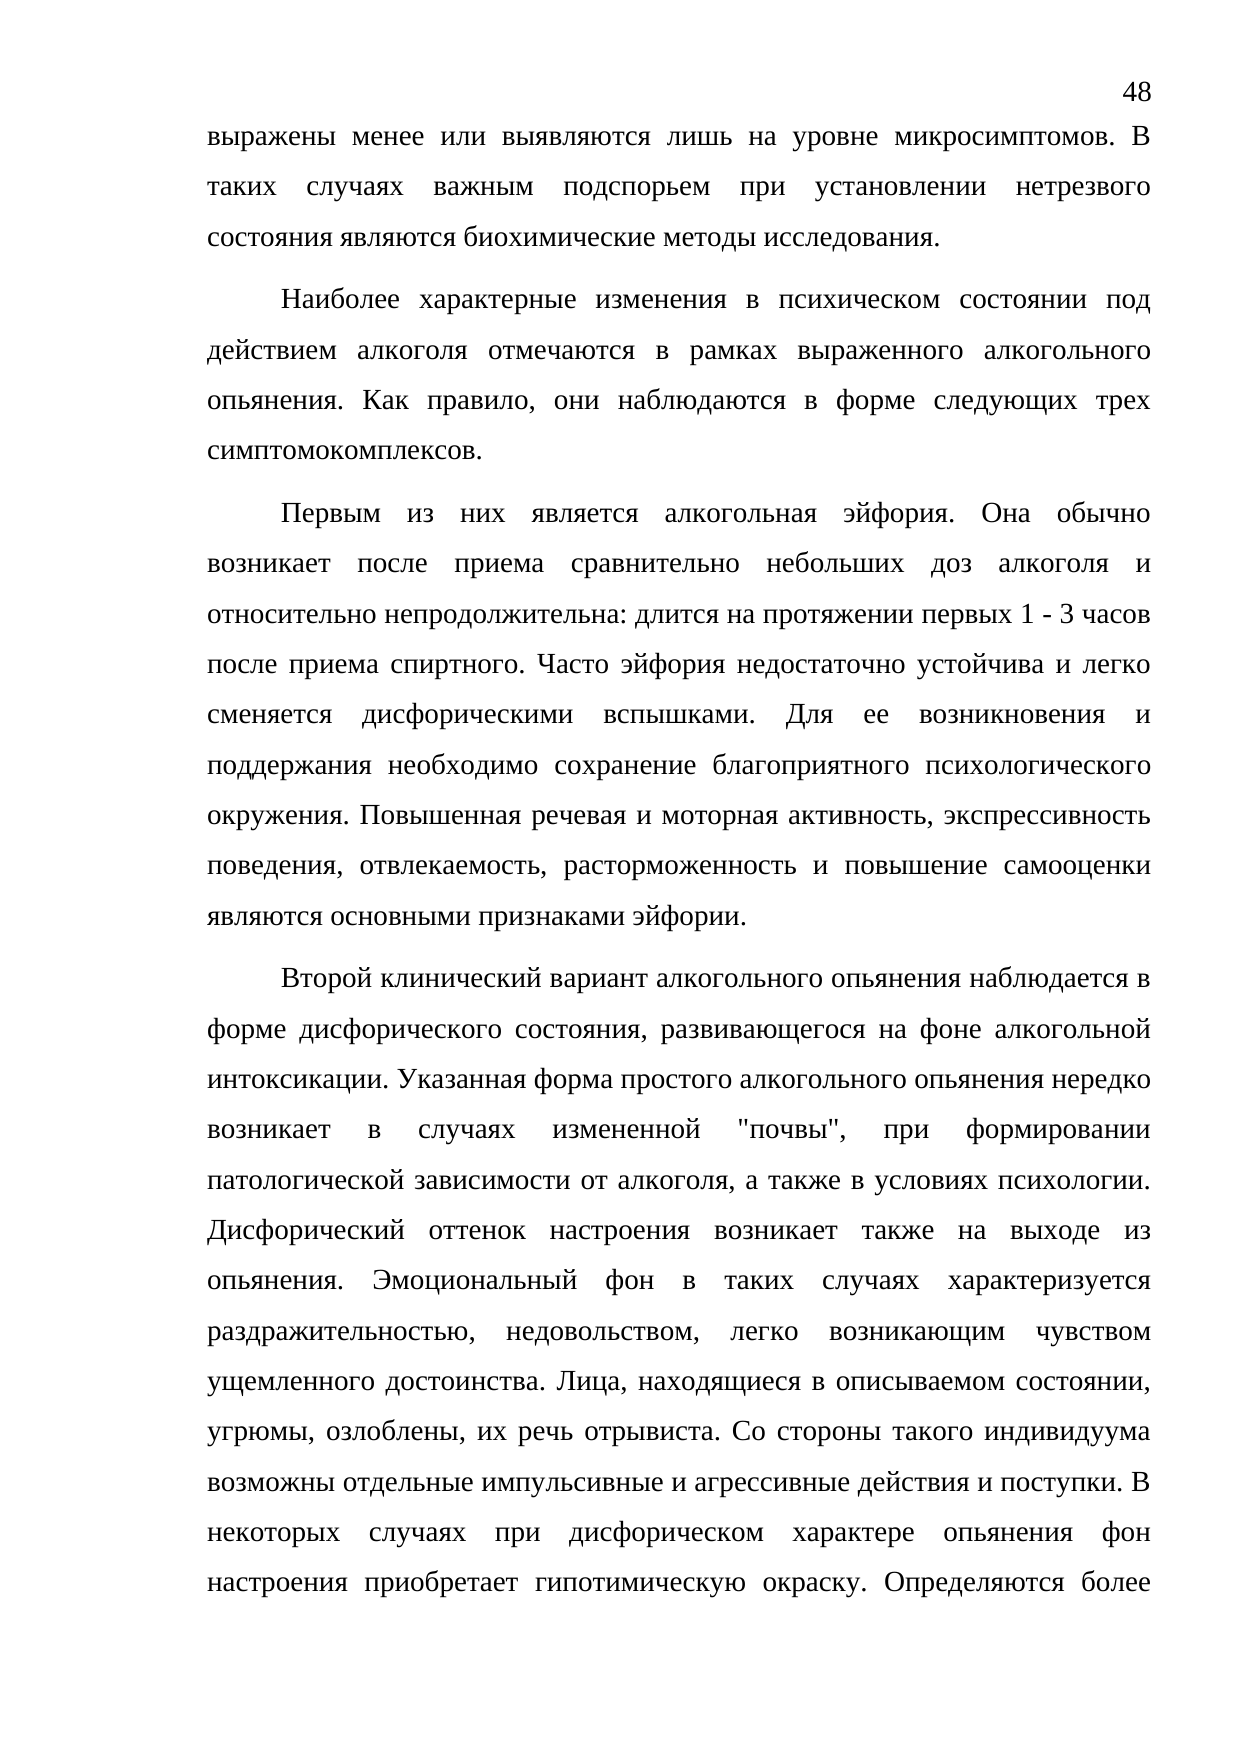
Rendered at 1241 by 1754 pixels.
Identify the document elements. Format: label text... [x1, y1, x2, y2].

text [207, 961, 1152, 1598]
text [207, 118, 1152, 252]
text Первым из них является алкогольная эйфория. Она обычно возникает после приема сравнительно небольших доз алкоголя и относительно непродолжительна: длится на протяжении первых 1 - 3 часов после приема спиртного. Часто эйфория недостаточно устойчива и легко сменяется дисфорическими вспышками. Для ее возникновения и поддержания необходимо сохранение благоприятного психологического окружения. Повышенная речевая и моторная активность, экспрессивность поведения, отвлекаемость, расторможенность и повышение самооценки являются основными признаками эйфории. [207, 495, 1152, 931]
text Наиболее характерные изменения в психическом состоянии под действием алкоголя отмечаются в рамках выраженного алкогольного опьянения. Как правило, они наблюдаются в форме следующих трех симптомокомплексов. [207, 282, 1152, 466]
